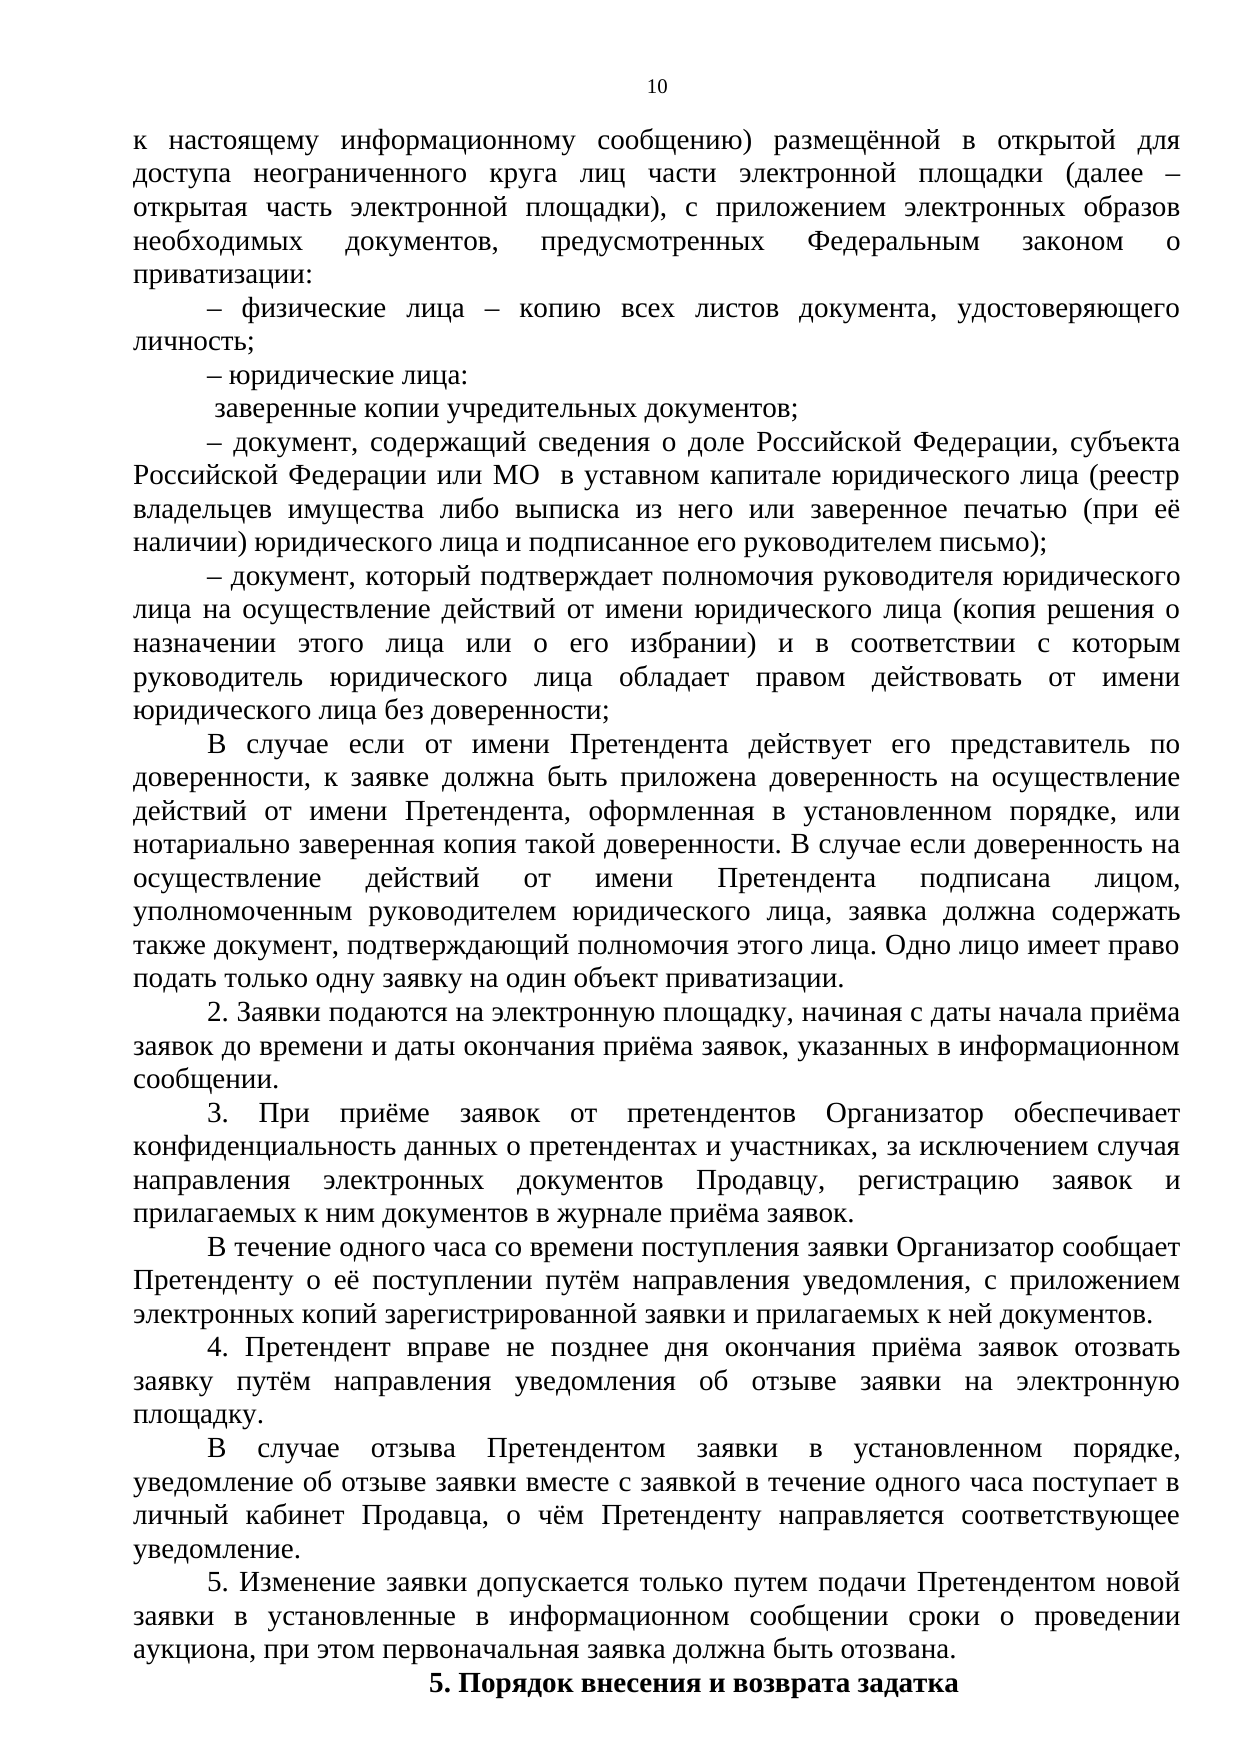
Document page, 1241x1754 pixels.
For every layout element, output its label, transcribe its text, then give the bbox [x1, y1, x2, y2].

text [133, 122, 1181, 290]
text В случае отзыва Претендентом заявки в установленном порядке, уведомление об отзыве заявки вместе с заявкой в течение одного часа поступает в личный кабинет Продавца, о чём Претенденту направляется соответствующее уведомление. [133, 1430, 1181, 1564]
text 3. При приёме заявок от претендентов Организатор обеспечивает конфиденциальность данных о претендентах и участниках, за исключением случая направления электронных документов Продавцу, регистрацию заявок и прилагаемых к ним документов в журнале приёма заявок. [133, 1095, 1181, 1229]
text – физические лица – копию всех листов документа, удостоверяющего личность; [133, 290, 1181, 357]
text 5. Порядок внесения и возврата задатка [133, 1665, 1181, 1698]
text В течение одного часа со времени поступления заявки Организатор сообщает Претенденту о её поступлении путём направления уведомления, с приложением электронных копий зарегистрированной заявки и прилагаемых к ней документов. [133, 1229, 1181, 1329]
text заверенные копии учредительных документов; [133, 390, 1181, 424]
text 5. Изменение заявки допускается только путем подачи Претендентом новой заявки в установленные в информационном сообщении сроки о проведении аукциона, при этом первоначальная заявка должна быть отозвана. [133, 1564, 1181, 1665]
text – документ, который подтверждает полномочия руководителя юридического лица на осуществление действий от имени юридического лица (копия решения о назначении этого лица или о его избрании) и в соответствии с которым руководитель юридического лица обладает правом действовать от имени юридического лица без доверенности; [133, 558, 1181, 726]
text – юридические лица: [133, 357, 1181, 390]
text – документ, содержащий сведения о доле Российской Федерации, субъекта Российской Федерации или МО в уставном капитале юридического лица (реестр владельцев имущества либо выписка из него или заверенное печатью (при её наличии) юридического лица и подписанное его руководителем письмо); [133, 424, 1181, 558]
text 2. Заявки подаются на электронную площадку, начиная с даты начала приёма заявок до времени и даты окончания приёма заявок, указанных в информационном сообщении. [133, 994, 1181, 1095]
text 4. Претендент вправе не позднее дня окончания приёма заявок отозвать заявку путём направления уведомления об отзыве заявки на электронную площадку. [133, 1329, 1181, 1430]
text В случае если от имени Претендента действует его представитель по доверенности, к заявке должна быть приложена доверенность на осуществление действий от имени Претендента, оформленная в установленном порядке, или нотариально заверенная копия такой доверенности. В случае если доверенность на осуществление действий от имени Претендента подписана лицом, уполномоченным руководителем юридического лица, заявка должна содержать также документ, подтверждающий полномочия этого лица. Одно лицо имеет право подать только одну заявку на один объект приватизации. [133, 726, 1181, 994]
